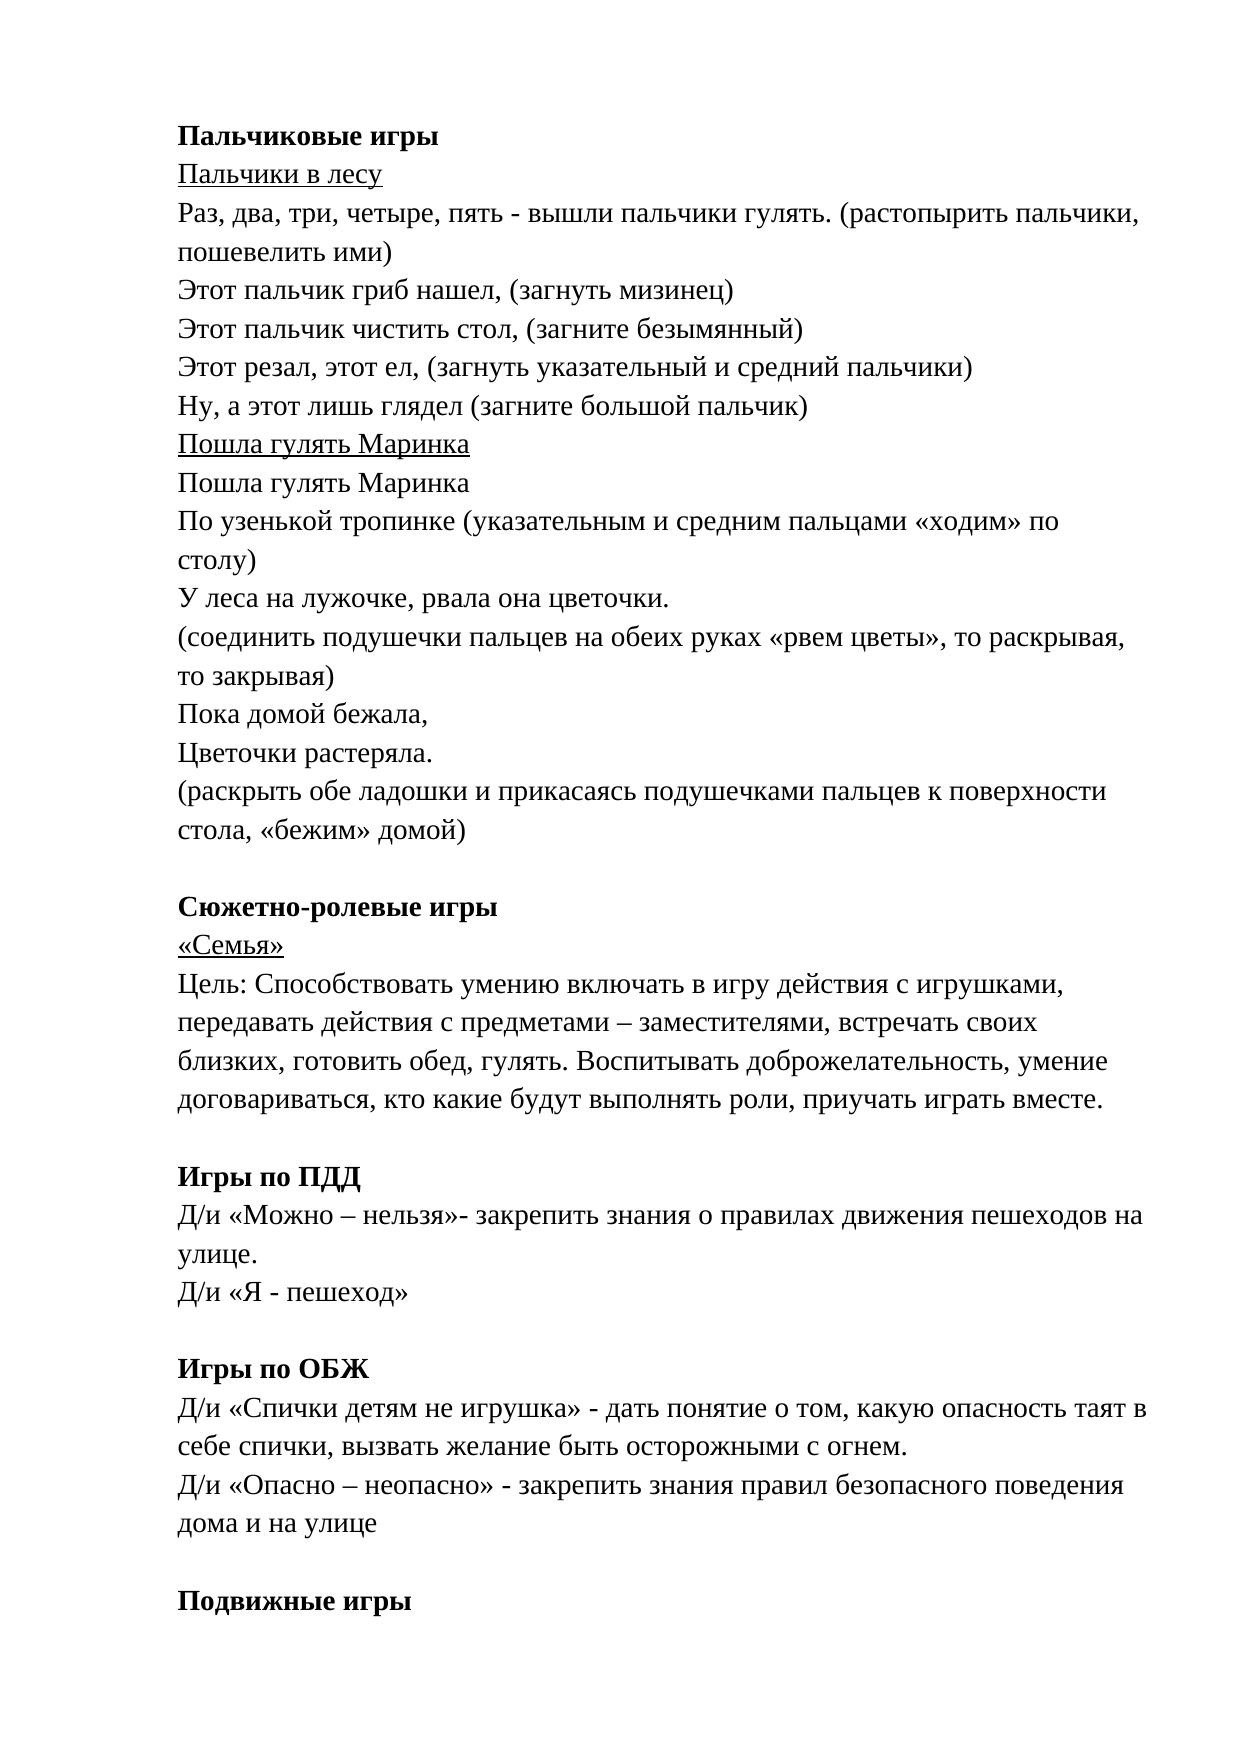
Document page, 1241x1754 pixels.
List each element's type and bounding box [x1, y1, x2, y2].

text [177, 118, 1152, 1616]
